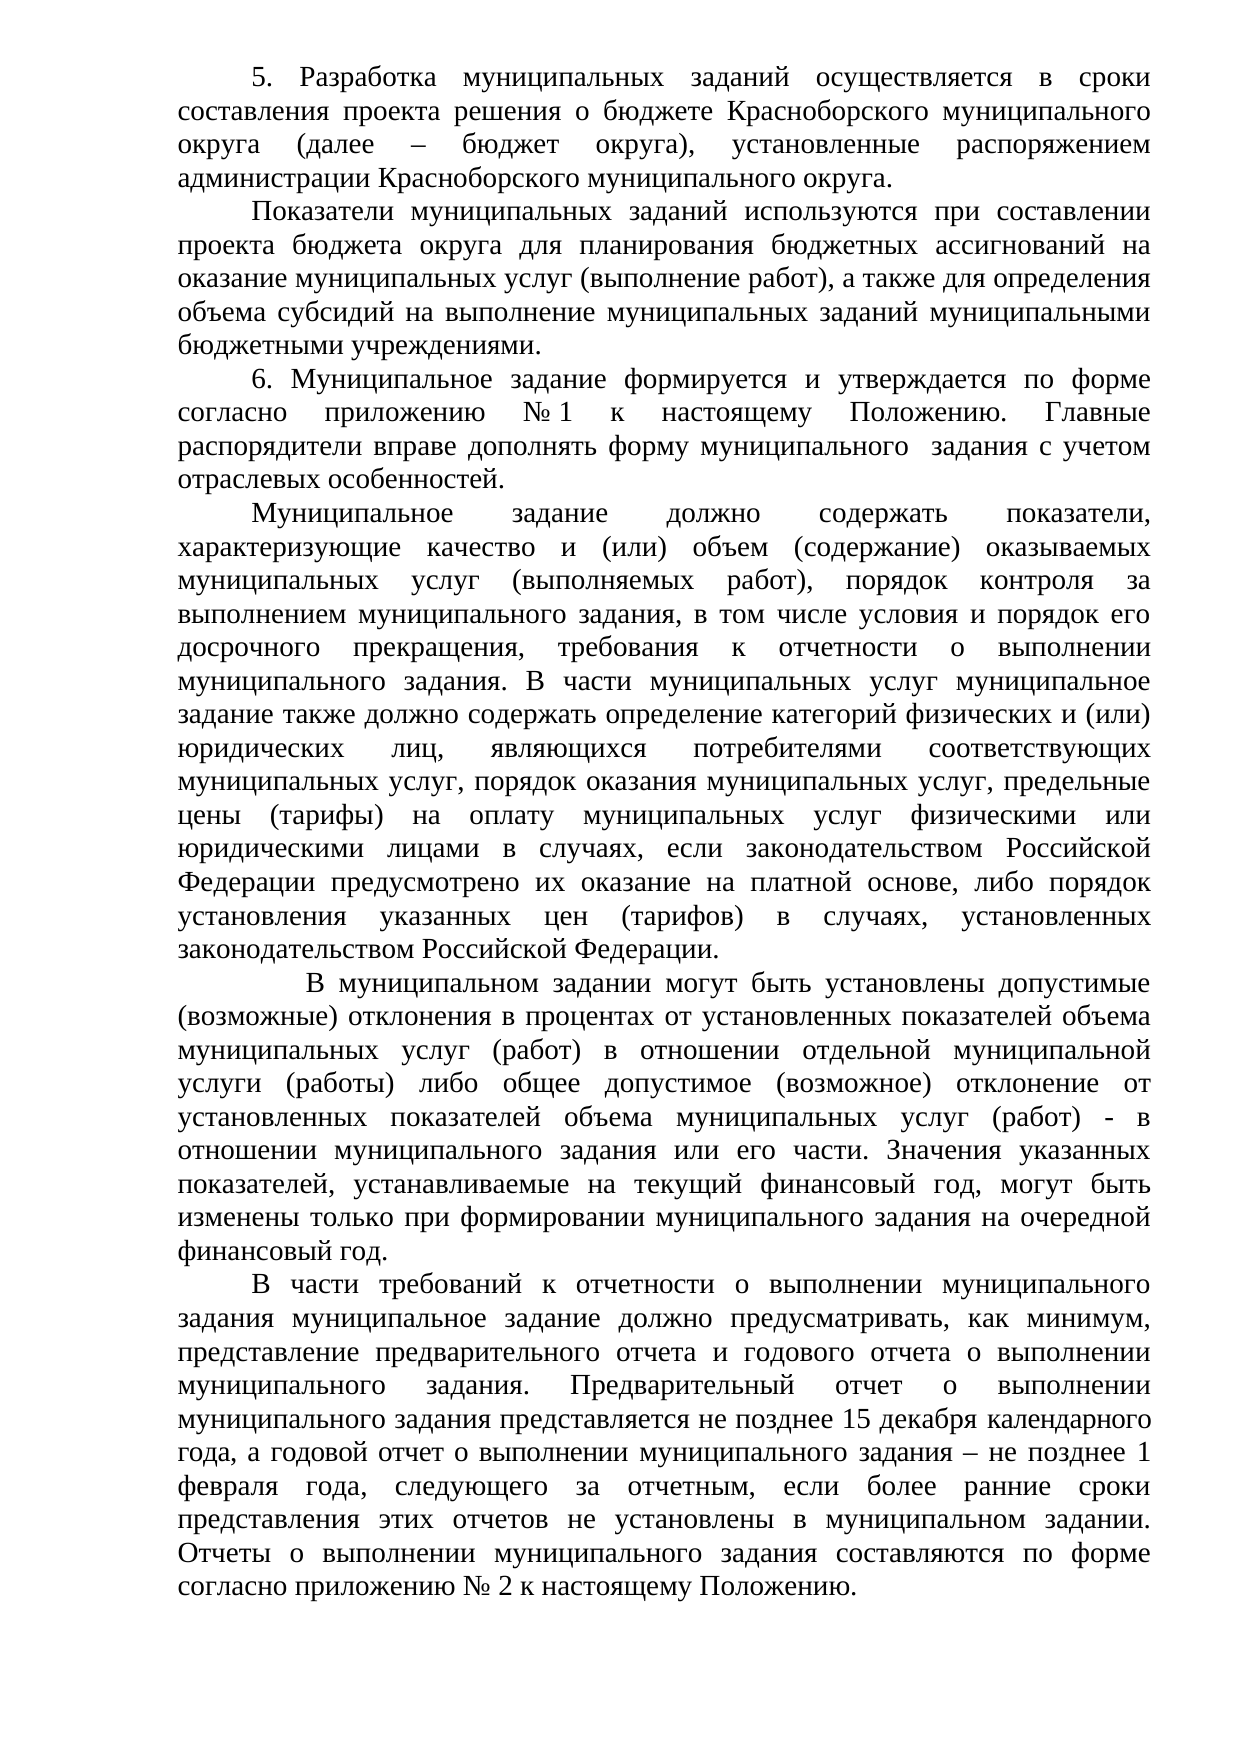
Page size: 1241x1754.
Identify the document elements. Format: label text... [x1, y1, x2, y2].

text 5. Разработка муниципальных заданий осуществляется в сроки составления проекта решения о бюджете Красноборского муниципального округа (далее – бюджет округа), установленные распоряжением администрации Красноборского муниципального округа. [177, 59, 1152, 193]
text В части требований к отчетности о выполнении муниципального задания муниципальное задание должно предусматривать, как минимум, представление предварительного отчета и годового отчета о выполнении муниципального задания. Предварительный отчет о выполнении муниципального задания представляется не позднее 15 декабря календарного года, а годовой отчет о выполнении муниципального задания – не позднее 1 февраля года, следующего за отчетным, если более ранние сроки представления этих отчетов не установлены в муниципальном задании. Отчеты о выполнении муниципального задания составляются по форме согласно приложению № 2 к настоящему Положению. [177, 1267, 1152, 1602]
text В муниципальном задании могут быть установлены допустимые (возможные) отклонения в процентах от установленных показателей объема муниципальных услуг (работ) в отношении отдельной муниципальной услуги (работы) либо общее допустимое (возможное) отклонение от установленных показателей объема муниципальных услуг (работ) - в отношении муниципального задания или его части. Значения указанных показателей, устанавливаемые на текущий финансовый год, могут быть изменены только при формировании муниципального задания на очередной финансовый год. [177, 965, 1152, 1267]
text 6. Муниципальное задание формируется и утверждается по форме согласно приложению № 1 к настоящему Положению. Главные распорядители вправе дополнять форму муниципального задания с учетом отраслевых особенностей. [177, 361, 1152, 495]
text Показатели муниципальных заданий используются при составлении проекта бюджета округа для планирования бюджетных ассигнований на оказание муниципальных услуг (выполнение работ), а также для определения объема субсидий на выполнение муниципальных заданий муниципальными бюджетными учреждениями. [177, 193, 1152, 361]
text Муниципальное задание должно содержать показатели, характеризующие качество и (или) объем (содержание) оказываемых муниципальных услуг (выполняемых работ), порядок контроля за выполнением муниципального задания, в том числе условия и порядок его досрочного прекращения, требования к отчетности о выполнении муниципального задания. В части муниципальных услуг муниципальное задание также должно содержать определение категорий физических и (или) юридических лиц, являющихся потребителями соответствующих муниципальных услуг, порядок оказания муниципальных услуг, предельные цены (тарифы) на оплату муниципальных услуг физическими или юридическими лицами в случаях, если законодательством Российской Федерации предусмотрено их оказание на платной основе, либо порядок установления указанных цен (тарифов) в случаях, установленных законодательством Российской Федерации. [177, 495, 1152, 965]
